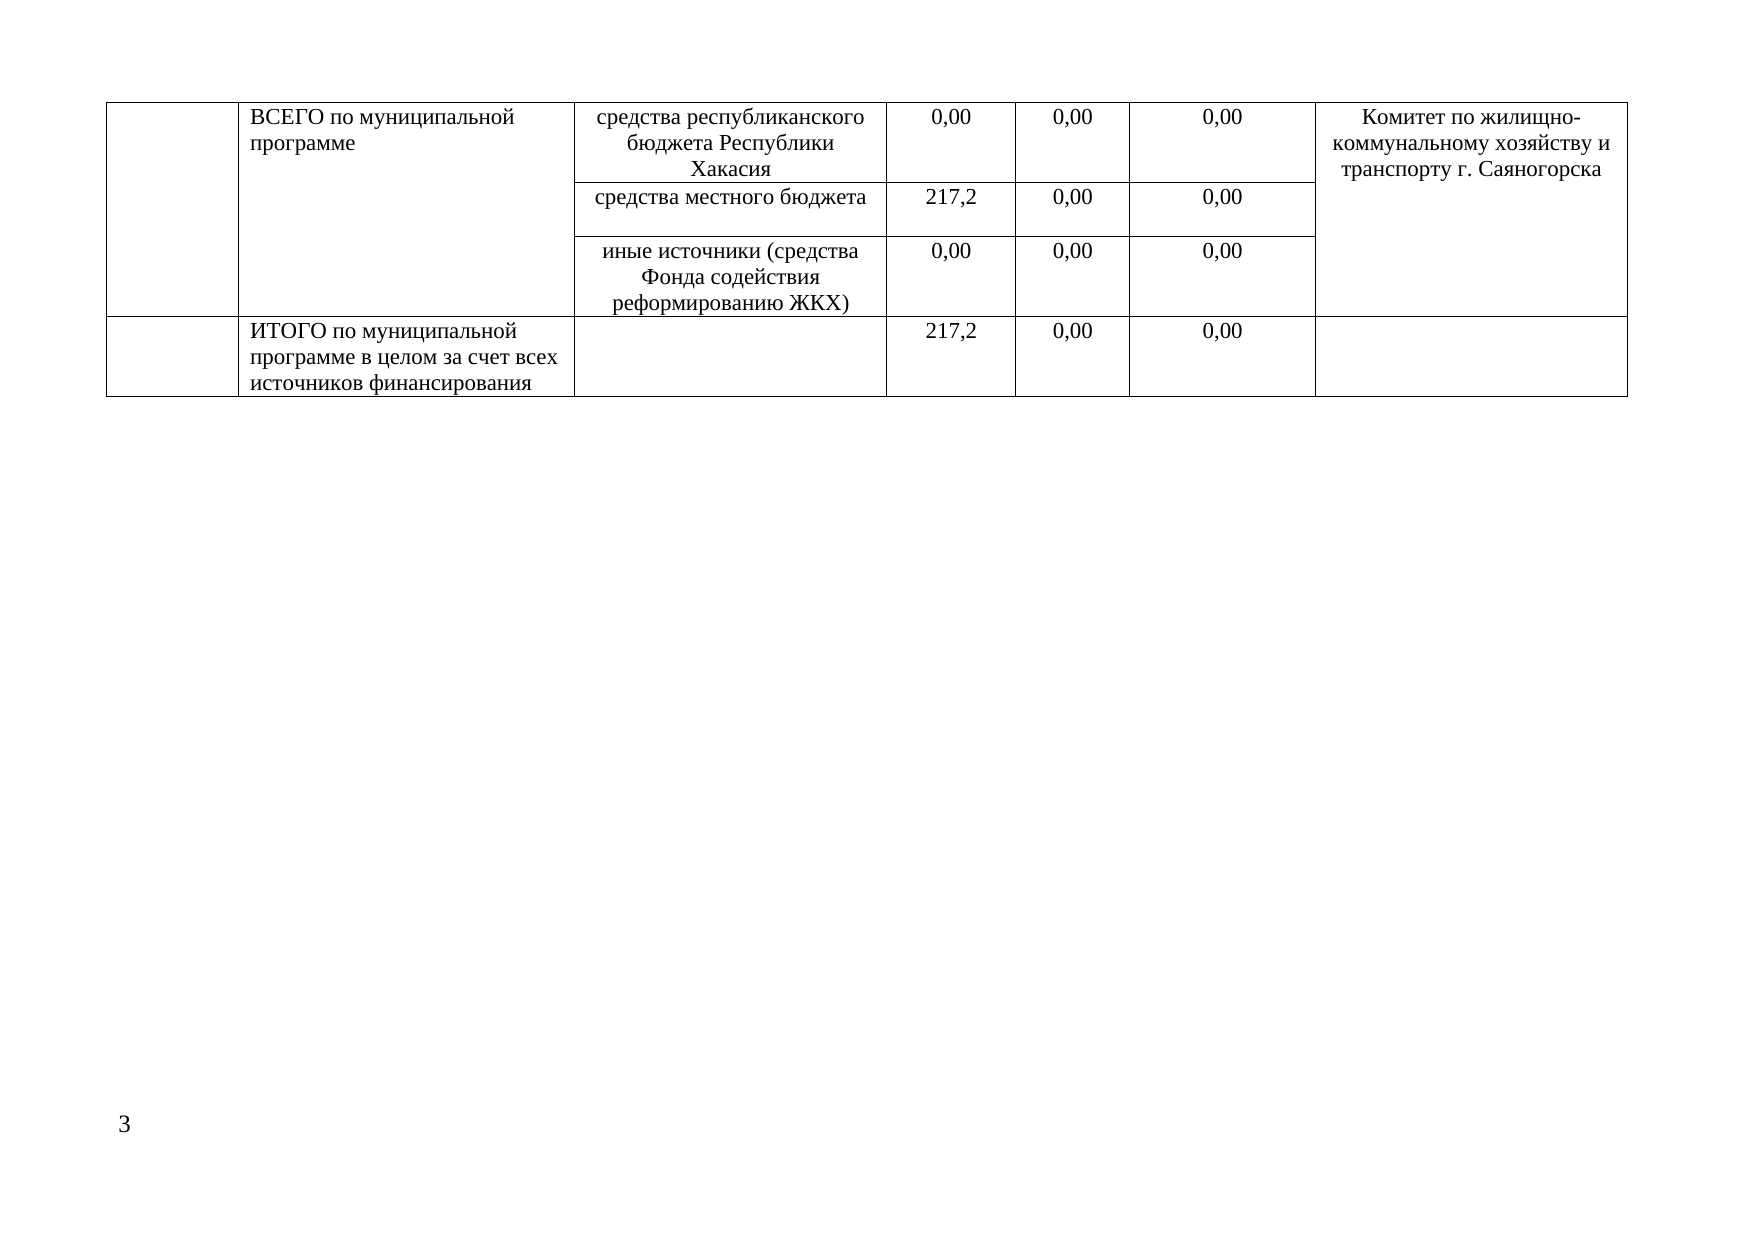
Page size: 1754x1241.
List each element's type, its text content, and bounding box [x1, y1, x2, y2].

table_cell 0,00 [1016, 183, 1129, 236]
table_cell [575, 237, 886, 316]
table_cell 217,2 [887, 317, 1015, 396]
table_cell 0,00 [1016, 237, 1129, 316]
table_cell 217,2 [887, 183, 1015, 236]
table_cell 0,00 [1016, 317, 1129, 396]
table_cell [107, 317, 238, 396]
table_cell 0,00 [1130, 237, 1315, 316]
table_cell 0,00 [887, 237, 1015, 316]
table_cell [107, 103, 238, 316]
table_cell 0,00 [1130, 183, 1315, 236]
table_cell 0,00 [887, 103, 1015, 182]
table_cell 0,00 [1130, 317, 1315, 396]
table_cell [1316, 317, 1627, 396]
table_cell 0,00 [1016, 103, 1129, 182]
table_cell ВСЕГО по муниципальной программе [239, 103, 574, 316]
table_cell ИТОГО по муниципальной программе в целом за счет всех источников финансирования [239, 317, 574, 396]
table_cell средства местного бюджета [575, 183, 886, 236]
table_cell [1316, 103, 1627, 316]
table_cell 0,00 [1130, 103, 1315, 182]
table_cell [575, 317, 886, 396]
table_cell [575, 103, 886, 182]
